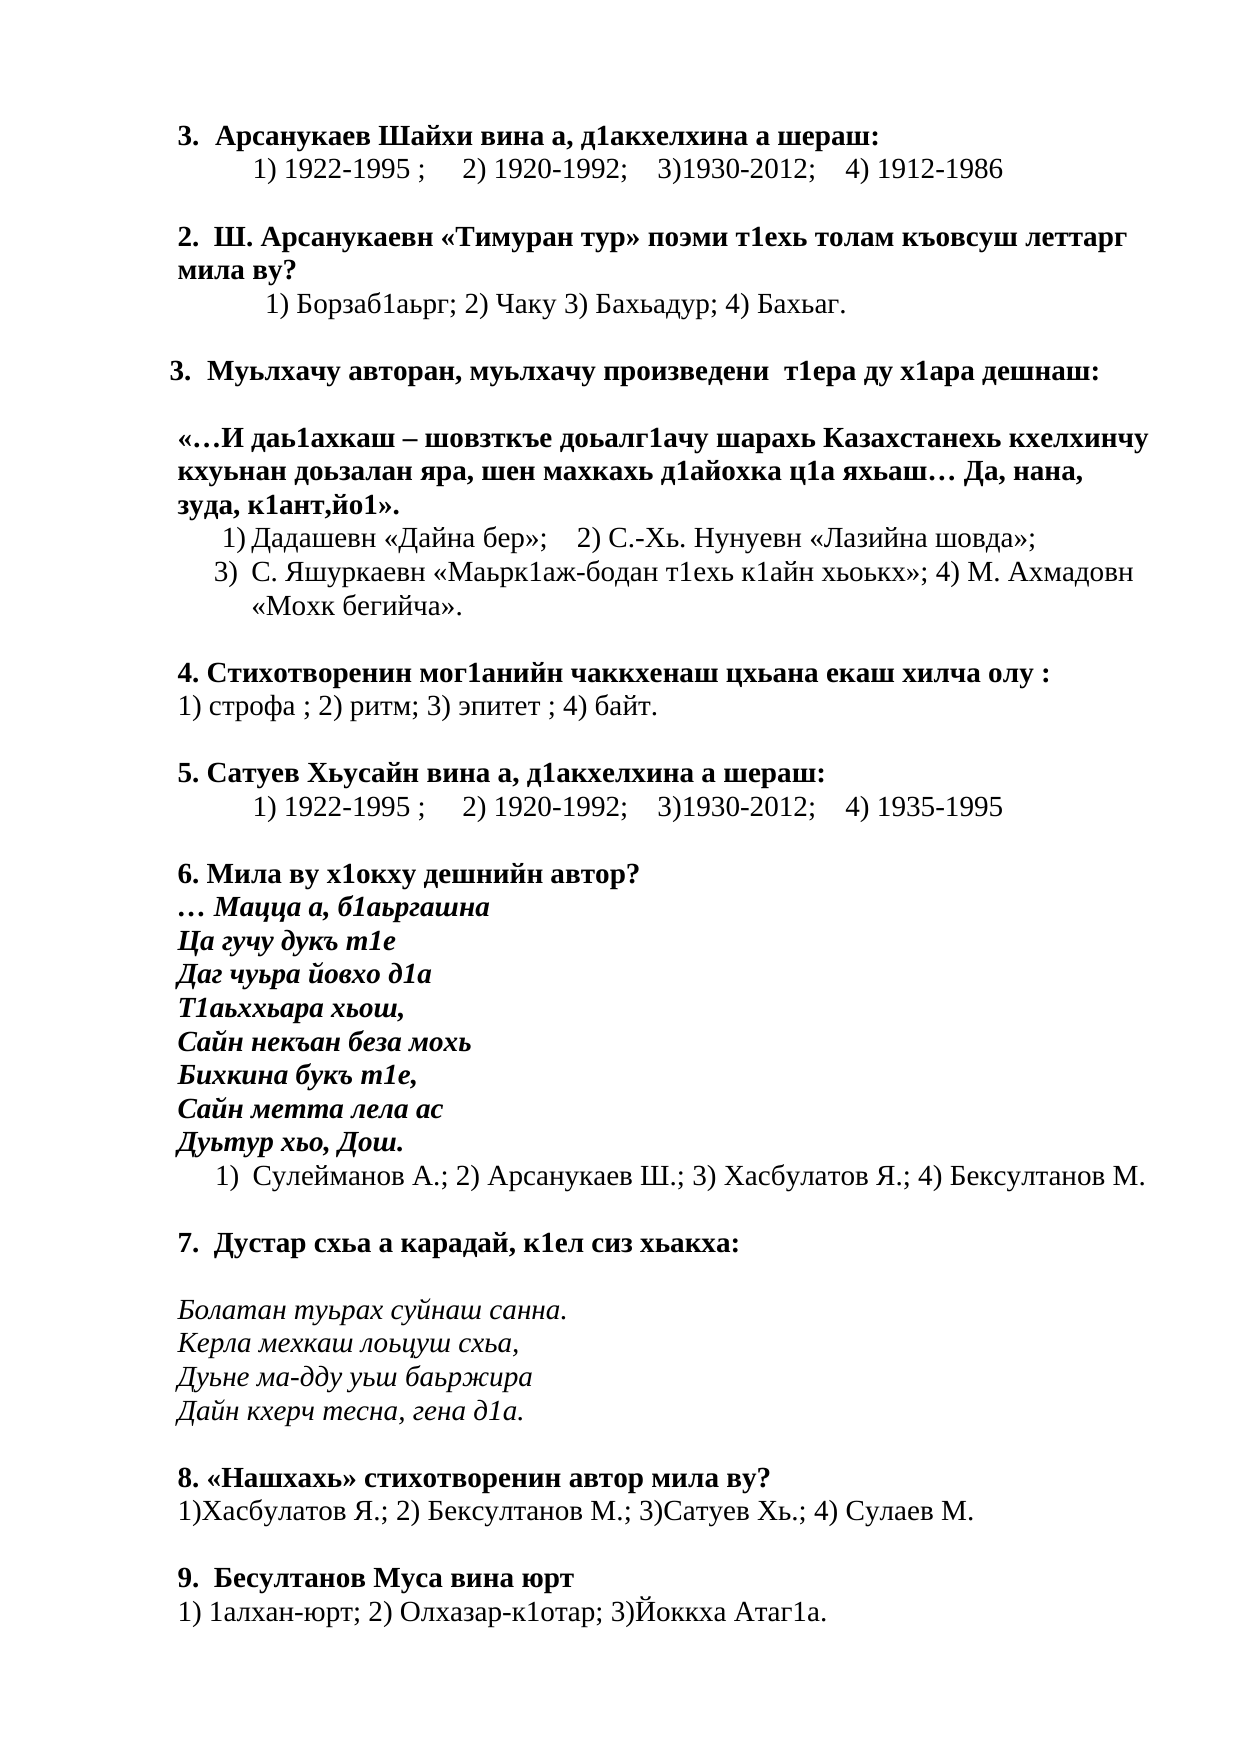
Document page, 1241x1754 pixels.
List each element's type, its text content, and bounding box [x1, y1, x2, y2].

text 8. «Нашхахь» стихотворенин автор мила ву? [177, 1460, 1152, 1493]
text Болатан туьрах суйнаш санна. [177, 1292, 1152, 1326]
text Дуьне ма-дду уьш баьржира [177, 1359, 1152, 1393]
text Дуьтур хьо, Дош. [177, 1124, 1152, 1158]
list Дадашевн «Дайна бер»; 2) С.-Хь. Нунуевн «Лазийна шовда»; [207, 521, 1152, 554]
text Сайн некъан беза мохь [177, 1024, 1152, 1057]
text 1) 1922-1995 ; 2) 1920-1992; 3)1930-2012; 4) 1935-1995 [252, 789, 1152, 822]
list Арсанукаев Шайхи вина а, д1акхелхина а шераш: [177, 118, 1152, 152]
text 9. Бесултанов Муса вина юрт [177, 1560, 1152, 1594]
text 1)Хасбулатов Я.; 2) Бексултанов М.; 3)Сатуев Хь.; 4) Сулаев М. [177, 1493, 1152, 1527]
text Керла мехкаш лоьцуш схьа, [177, 1326, 1152, 1359]
text 5. Сатуев Хьусайн вина а, д1акхелхина а шераш: [177, 755, 1152, 789]
text Т1аьххьара хьош, [177, 990, 1152, 1024]
text 6. Мила ву х1окху дешнийн автор? [177, 856, 1152, 889]
text Сайн метта лела ас [177, 1091, 1152, 1124]
text 4. Стихотворенин мог1анийн чаккхенаш цхьана екаш хилча олу : [177, 655, 1152, 688]
text «…И даь1ахкаш – шовзткъе доьалг1ачу шарахь Казахстанехь кхелхинчу кхуьнан доьзалан яра, шен махкахь д1айохка ц1а яхьаш… Да, нана, зуда, к1ант,йо1». [177, 420, 1152, 521]
text Бихкина букъ т1е, [177, 1057, 1152, 1091]
list Сулейманов А.; 2) Арсанукаев Ш.; 3) Хасбулатов Я.; 4) Бексултанов М. [215, 1158, 1152, 1191]
text Даг чуьра йовхо д1а [177, 957, 1152, 990]
text Дайн кхерч тесна, гена д1а. [177, 1393, 1152, 1426]
text 1) строфа ; 2) ритм; 3) эпитет ; 4) байт. [177, 688, 1152, 722]
text 1) Борзаб1аьрг; 2) Чаку 3) Бахьадур; 4) Бахьаг. [177, 286, 1152, 319]
text Ца гучу дукъ т1е [177, 923, 1152, 957]
text 7. Дустар схьа а карадай, к1ел сиз хьакха: [177, 1225, 1152, 1258]
text 1) 1922-1995 ; 2) 1920-1992; 3)1930-2012; 4) 1912-1986 [252, 152, 1152, 185]
text … Мацца а, б1аьргашна [177, 889, 1152, 923]
text 2. Ш. Арсанукаевн «Тимуран тур» поэми т1ехь толам къовсуш леттарг мила ву? [177, 219, 1152, 286]
list С. Яшуркаевн «Маьрк1аж-бодан т1ехь к1айн хьоькх»; 4) М. Ахмадовн «Мохк бегийча». [213, 554, 1152, 621]
list Муьлхачу авторан, муьлхачу произведени т1ера ду х1ара дешнаш: [169, 353, 1152, 386]
text 1) 1алхан-юрт; 2) Олхазар-к1отар; 3)Йоккха Атаг1а. [177, 1594, 1152, 1627]
